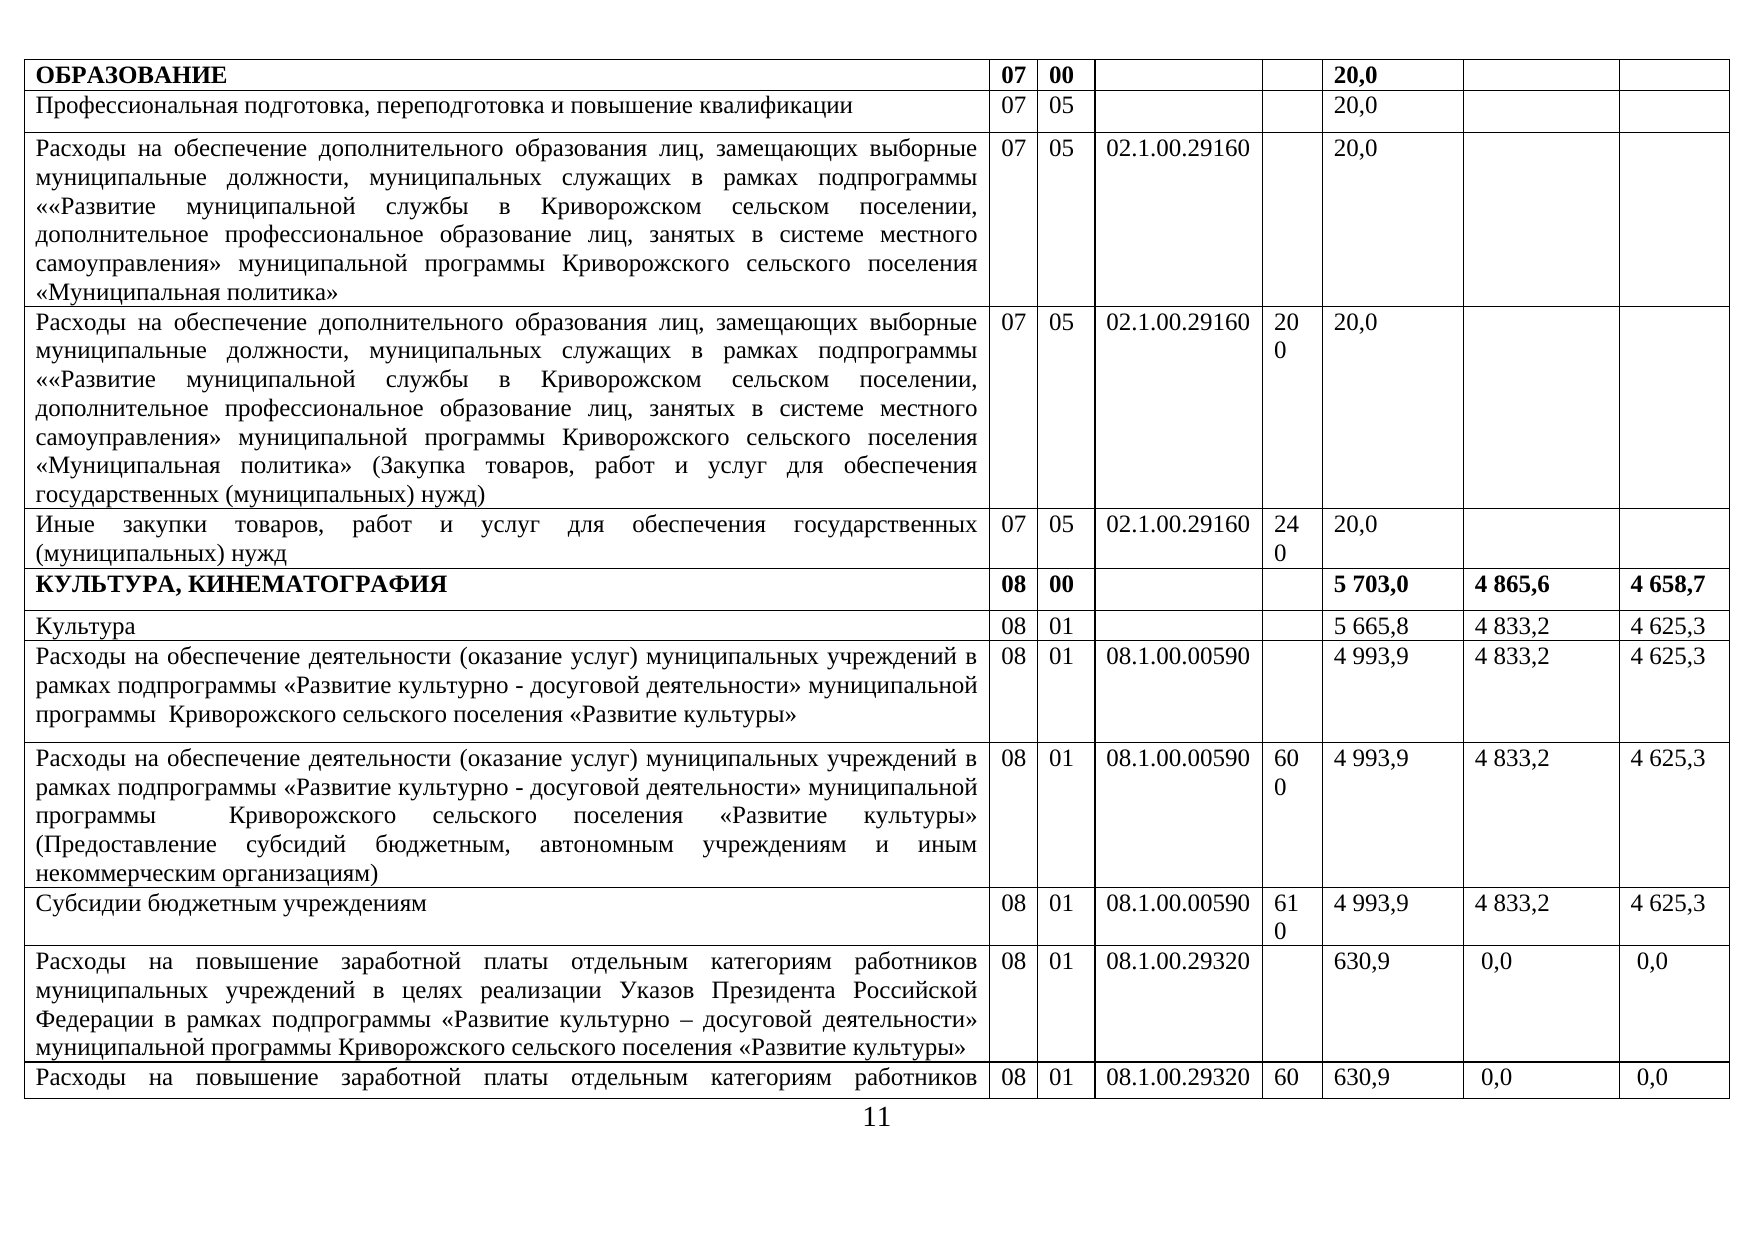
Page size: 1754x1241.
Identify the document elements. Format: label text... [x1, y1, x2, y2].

table_cell 05 [1038, 133, 1094, 306]
table_cell 4 993,9 [1323, 743, 1463, 887]
table_cell [1263, 946, 1322, 1061]
table_cell Расходы на обеспечение дополнительного образования лиц, замещающих выборные муниципальные должности, муниципальных служащих в рамках подпрограммы ««Развитие муниципальной службы в Криворожском сельском поселении, дополнительное профессиональное образование лиц, занятых в системе местного самоуправления» муниципальной программы Криворожского сельского поселения «Муниципальная политика» [25, 133, 989, 306]
table_cell Расходы на обеспечение дополнительного образования лиц, замещающих выборные муниципальные должности, муниципальных служащих в рамках подпрограммы ««Развитие муниципальной службы в Криворожском сельском поселении, дополнительное профессиональное образование лиц, занятых в системе местного самоуправления» муниципальной программы Криворожского сельского поселения «Муниципальная политика» (Закупка товаров, работ и услуг для обеспечения государственных (муниципальных) нужд) [25, 307, 989, 508]
table_cell 600 [1263, 1063, 1322, 1098]
table_cell 08 [990, 569, 1037, 610]
table_cell [1620, 307, 1729, 508]
table_cell 600 [1263, 743, 1322, 887]
table_cell [1263, 91, 1322, 132]
table_cell [1464, 133, 1619, 306]
table_cell [1096, 569, 1262, 610]
table_cell 08 [990, 946, 1037, 1061]
table_cell ОБРАЗОВАНИЕ [25, 60, 989, 89]
table_cell 20,0 [1323, 91, 1463, 132]
table_cell [1620, 509, 1729, 568]
table_cell 4 625,3 [1620, 641, 1729, 742]
table_cell 08.1.00.29320 [1096, 946, 1262, 1061]
table_cell 08.1.00.00590 [1096, 743, 1262, 887]
table_cell Расходы на повышение заработной платы отдельным категориям работников муниципальных учреждений в целях реализации Указов Президента Российской Федерации в рамках подпрограммы «Развитие культурно – досуговой деятельности» муниципальной программы Криворожского сельского поселения «Развитие культуры» [25, 946, 989, 1061]
table_cell 07 [990, 509, 1037, 568]
table_cell 08 [990, 641, 1037, 742]
table_cell 07 [990, 133, 1037, 306]
table_cell [1263, 641, 1322, 742]
table_cell КУЛЬТУРА, КИНЕМАТОГРАФИЯ [25, 569, 989, 610]
table_cell [1464, 509, 1619, 568]
table_cell 240 [1263, 509, 1322, 568]
table_cell 5 665,8 [1323, 611, 1463, 640]
table_cell 0,0 [1620, 1063, 1729, 1098]
table_cell 5 703,0 [1323, 569, 1463, 610]
table_cell 02.1.00.29160 [1096, 307, 1262, 508]
table_cell 07 [990, 91, 1037, 132]
table_cell 630,9 [1323, 1063, 1463, 1098]
table_cell [1096, 60, 1262, 89]
table_cell [1620, 91, 1729, 132]
table_cell 20,0 [1323, 307, 1463, 508]
table_cell 4 833,2 [1464, 743, 1619, 887]
table_cell [1096, 91, 1262, 132]
table_cell 08.1.00.00590 [1096, 641, 1262, 742]
table_cell 01 [1038, 1063, 1094, 1098]
table_cell 4 625,3 [1620, 743, 1729, 887]
table_cell 4 833,2 [1464, 611, 1619, 640]
table_cell Профессиональная подготовка, переподготовка и повышение квалификации [25, 91, 989, 132]
table_cell 05 [1038, 91, 1094, 132]
table_cell 4 833,2 [1464, 641, 1619, 742]
table_cell Субсидии бюджетным учреждениям [25, 888, 989, 945]
table_cell 610 [1263, 888, 1322, 945]
table_cell 4 993,9 [1323, 641, 1463, 742]
table_cell 01 [1038, 641, 1094, 742]
table_cell 20,0 [1323, 133, 1463, 306]
table_cell [1620, 60, 1729, 89]
table_cell [1620, 133, 1729, 306]
table_cell 07 [990, 60, 1037, 89]
table_cell 4 865,6 [1464, 569, 1619, 610]
table_cell 08 [990, 611, 1037, 640]
table_cell [1464, 91, 1619, 132]
table_cell 20,0 [1323, 60, 1463, 89]
table_cell 08.1.00.00590 [1096, 888, 1262, 945]
table_cell 4 833,2 [1464, 888, 1619, 945]
table_cell [1263, 569, 1322, 610]
table_cell 4 993,9 [1323, 888, 1463, 945]
table_cell 4 658,7 [1620, 569, 1729, 610]
table_cell [1263, 133, 1322, 306]
table_cell 02.1.00.29160 [1096, 133, 1262, 306]
table_cell 01 [1038, 611, 1094, 640]
table_cell 0,0 [1464, 946, 1619, 1061]
table_cell 08 [990, 888, 1037, 945]
table_cell 630,9 [1323, 946, 1463, 1061]
table_cell [1464, 60, 1619, 89]
table_cell 07 [990, 307, 1037, 508]
table_cell 08 [990, 1063, 1037, 1098]
table_cell [1263, 611, 1322, 640]
table_cell 20,0 [1323, 509, 1463, 568]
table_cell Культура [25, 611, 989, 640]
table_cell 4 625,3 [1620, 888, 1729, 945]
table_cell 05 [1038, 509, 1094, 568]
table_cell 0,0 [1464, 1063, 1619, 1098]
table_cell 01 [1038, 946, 1094, 1061]
table_cell 08 [990, 743, 1037, 887]
table_cell 00 [1038, 569, 1094, 610]
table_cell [25, 1063, 989, 1098]
table_cell 4 625,3 [1620, 611, 1729, 640]
table_cell 02.1.00.29160 [1096, 509, 1262, 568]
table_cell 00 [1038, 60, 1094, 89]
table_cell [1263, 60, 1322, 89]
table_cell Расходы на обеспечение деятельности (оказание услуг) муниципальных учреждений в рамках подпрограммы «Развитие культурно - досуговой деятельности» муниципальной программы Криворожского сельского поселения «Развитие культуры» [25, 641, 989, 742]
table_cell 200 [1263, 307, 1322, 508]
table_cell 08.1.00.29320 [1096, 1063, 1262, 1098]
table_cell 05 [1038, 307, 1094, 508]
table_cell 01 [1038, 888, 1094, 945]
table_cell [1464, 307, 1619, 508]
table_cell 01 [1038, 743, 1094, 887]
table_cell 0,0 [1620, 946, 1729, 1061]
table_cell Расходы на обеспечение деятельности (оказание услуг) муниципальных учреждений в рамках подпрограммы «Развитие культурно - досуговой деятельности» муниципальной программы Криворожского сельского поселения «Развитие культуры» (Предоставление субсидий бюджетным, автономным учреждениям и иным некоммерческим организациям) [25, 743, 989, 887]
table_cell Иные закупки товаров, работ и услуг для обеспечения государственных (муниципальных) нужд [25, 509, 989, 568]
table_cell [1096, 611, 1262, 640]
